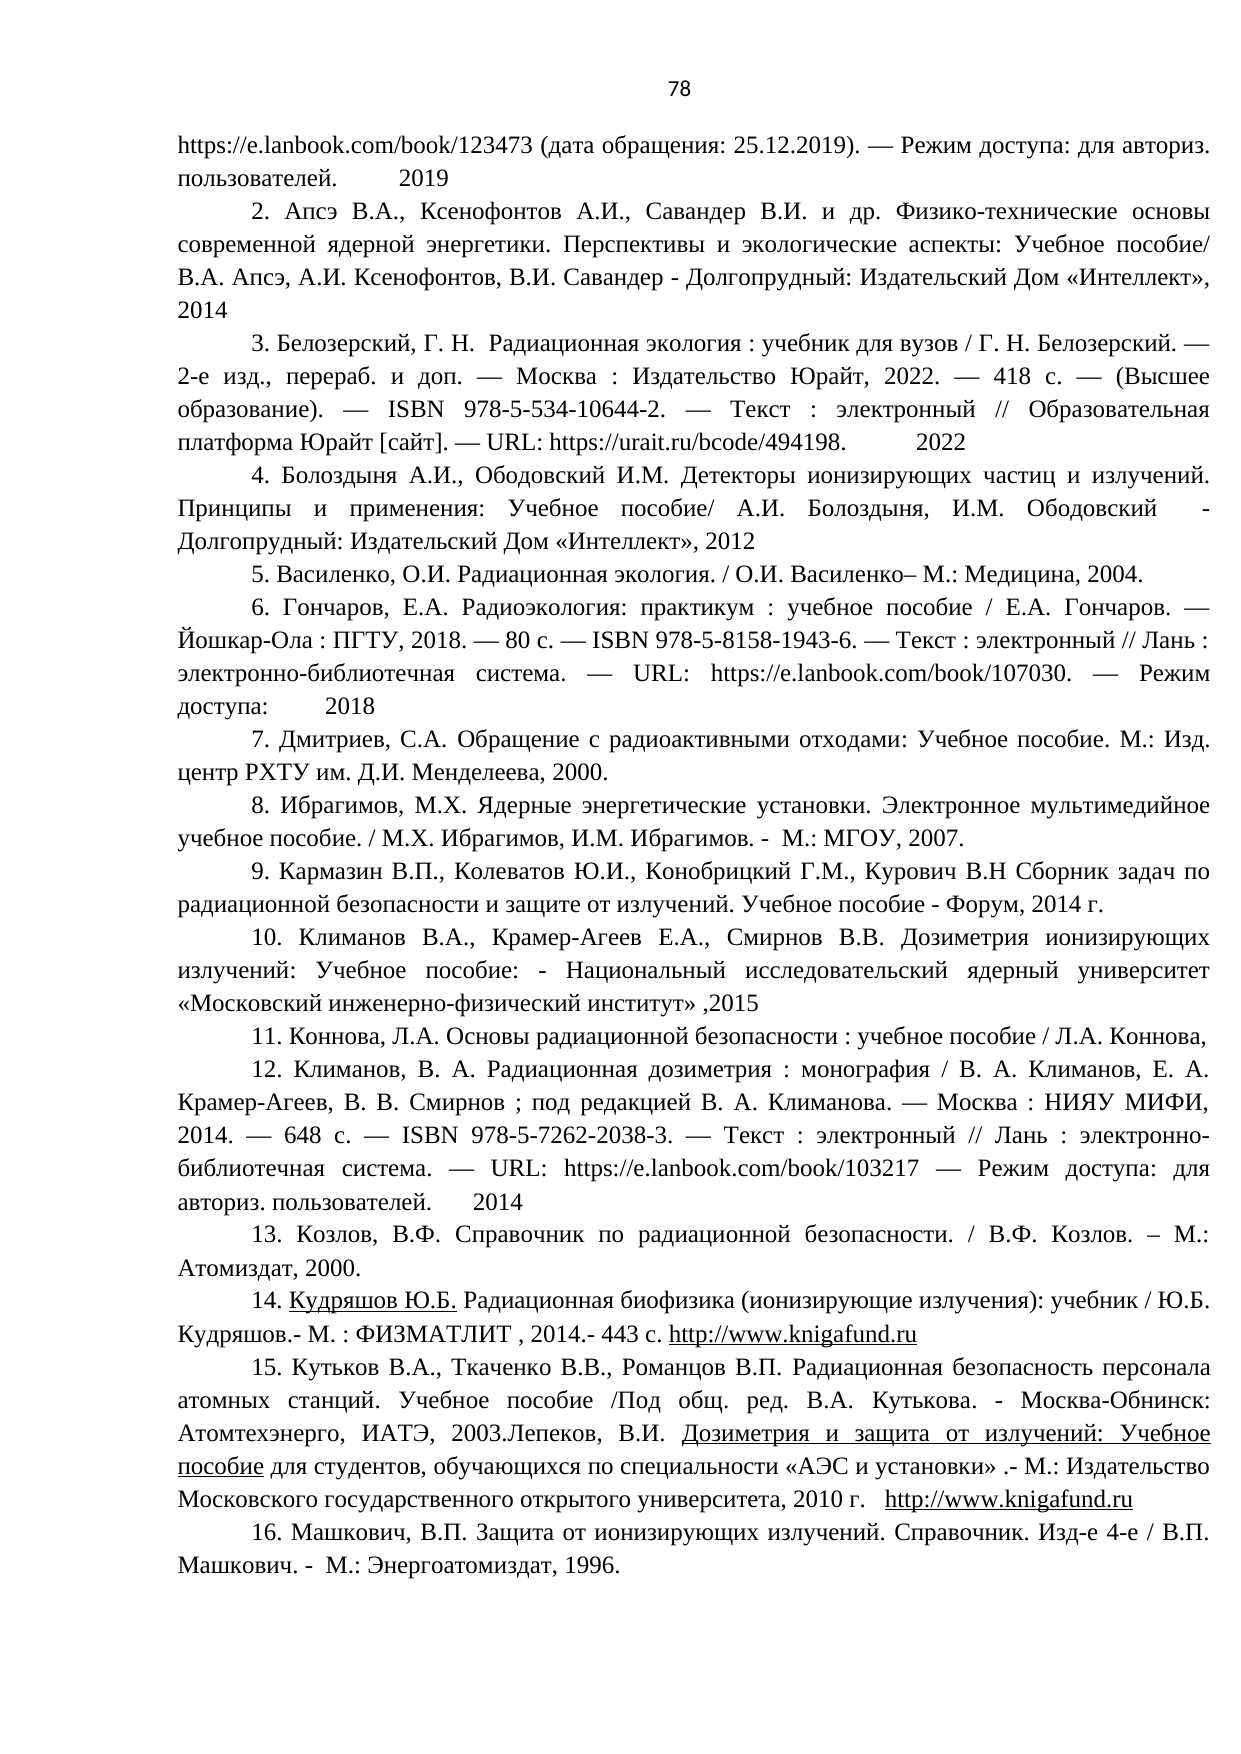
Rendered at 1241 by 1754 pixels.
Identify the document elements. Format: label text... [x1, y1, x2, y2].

text 15. Кутьков В.А., Ткаченко В.В., Романцов В.П. Радиационная безопасность персонала атомных станций. Учебное пособие /Под общ. ред. В.А. Кутькова. - Москва-Обнинск: Атомтехэнерго, ИАТЭ, 2003.Лепеков, В.И. Дозиметрия и защита от излучений: Учебное пособие для студентов, обучающихся по специальности «АЭС и установки» .- М.: Издательство Московского государственного открытого университета, 2010 г. http://www.knigafund.ru [177, 1352, 1211, 1512]
text 16. Машкович, В.П. Защита от ионизирующих излучений. Справочник. Изд-е 4-е / В.П. Машкович. - М.: Энергоатомиздат, 1996. [177, 1517, 1211, 1578]
text 3. Белозерский, Г. Н. Радиационная экология : учебник для вузов / Г. Н. Белозерский. — 2-е изд., перераб. и доп. — Москва : Издательство Юрайт, 2022. — 418 с. — (Высшее образование). — ISBN 978-5-534-10644-2. — Текст : электронный // Образовательная платформа Юрайт [сайт]. — URL: https://urait.ru/bcode/494198. 2022 [177, 328, 1211, 456]
text 12. Климанов, В. А. Радиационная дозиметрия : монография / В. А. Климанов, Е. А. Крамер-Агеев, В. В. Смирнов ; под редакцией В. А. Климанова. — Москва : НИЯУ МИФИ, 2014. — 648 с. — ISBN 978-5-7262-2038-3. — Текст : электронный // Лань : электронно-библиотечная система. — URL: https://e.lanbook.com/book/103217 — Режим доступа: для авториз. пользователей. 2014 [177, 1054, 1211, 1215]
text 6. Гончаров, Е.А. Радиоэкология: практикум : учебное пособие / Е.А. Гончаров. — Йошкар-Ола : ПГТУ, 2018. — 80 с. — ISBN 978-5-8158-1943-6. — Текст : электронный // Лань : электронно-библиотечная система. — URL: https://e.lanbook.com/book/107030. — Режим доступа: 2018 [177, 592, 1211, 720]
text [177, 130, 1211, 192]
text 5. Василенко, О.И. Радиационная экология. / О.И. Василенко– М.: Медицина, 2004. [177, 559, 1211, 588]
text 14. Кудряшов Ю.Б. Радиационная биофизика (ионизирующие излучения): учебник / Ю.Б. Кудряшов.- М. : ФИЗМАТЛИТ , 2014.- 443 с. http://www.knigafund.ru [177, 1286, 1211, 1347]
text 8. Ибрагимов, М.Х. Ядерные энергетические установки. Электронное мультимедийное учебное пособие. / М.Х. Ибрагимов, И.М. Ибрагимов. - М.: МГОУ, 2007. [177, 790, 1211, 852]
text 9. Кармазин В.П., Колеватов Ю.И., Конобрицкий Г.М., Курович В.Н Сборник задач по радиационной безопасности и защите от излучений. Учебное пособие - Форум, 2014 г. [177, 856, 1211, 918]
text 10. Климанов В.А., Крамер-Агеев Е.А., Смирнов В.В. Дозиметрия ионизирующих излучений: Учебное пособие: - Национальный исследовательский ядерный университет «Московский инженерно-физический институт» ,2015 [177, 922, 1211, 1017]
text 11. Коннова, Л.А. Основы радиационной безопасности : учебное пособие / Л.А. Коннова, [177, 1021, 1211, 1050]
text 7. Дмитриев, С.А. Обращение с радиоактивными отходами: Учебное пособие. М.: Изд. центр РХТУ им. Д.И. Менделеева, 2000. [177, 724, 1211, 786]
text 13. Козлов, В.Ф. Справочник по радиационной безопасности. / В.Ф. Козлов. – М.: Атомиздат, 2000. [177, 1219, 1211, 1281]
text 2. Апсэ В.А., Ксенофонтов А.И., Савандер В.И. и др. Физико-технические основы современной ядерной энергетики. Перспективы и экологические аспекты: Учебное пособие/ В.А. Апсэ, А.И. Ксенофонтов, В.И. Савандер - Долгопрудный: Издательский Дом «Интеллект», 2014 [177, 196, 1211, 324]
text 4. Болоздыня А.И., Ободовский И.М. Детекторы ионизирующих частиц и излучений. Принципы и применения: Учебное пособие/ А.И. Болоздыня, И.М. Ободовский - Долгопрудный: Издательский Дом «Интеллект», 2012 [177, 460, 1211, 555]
